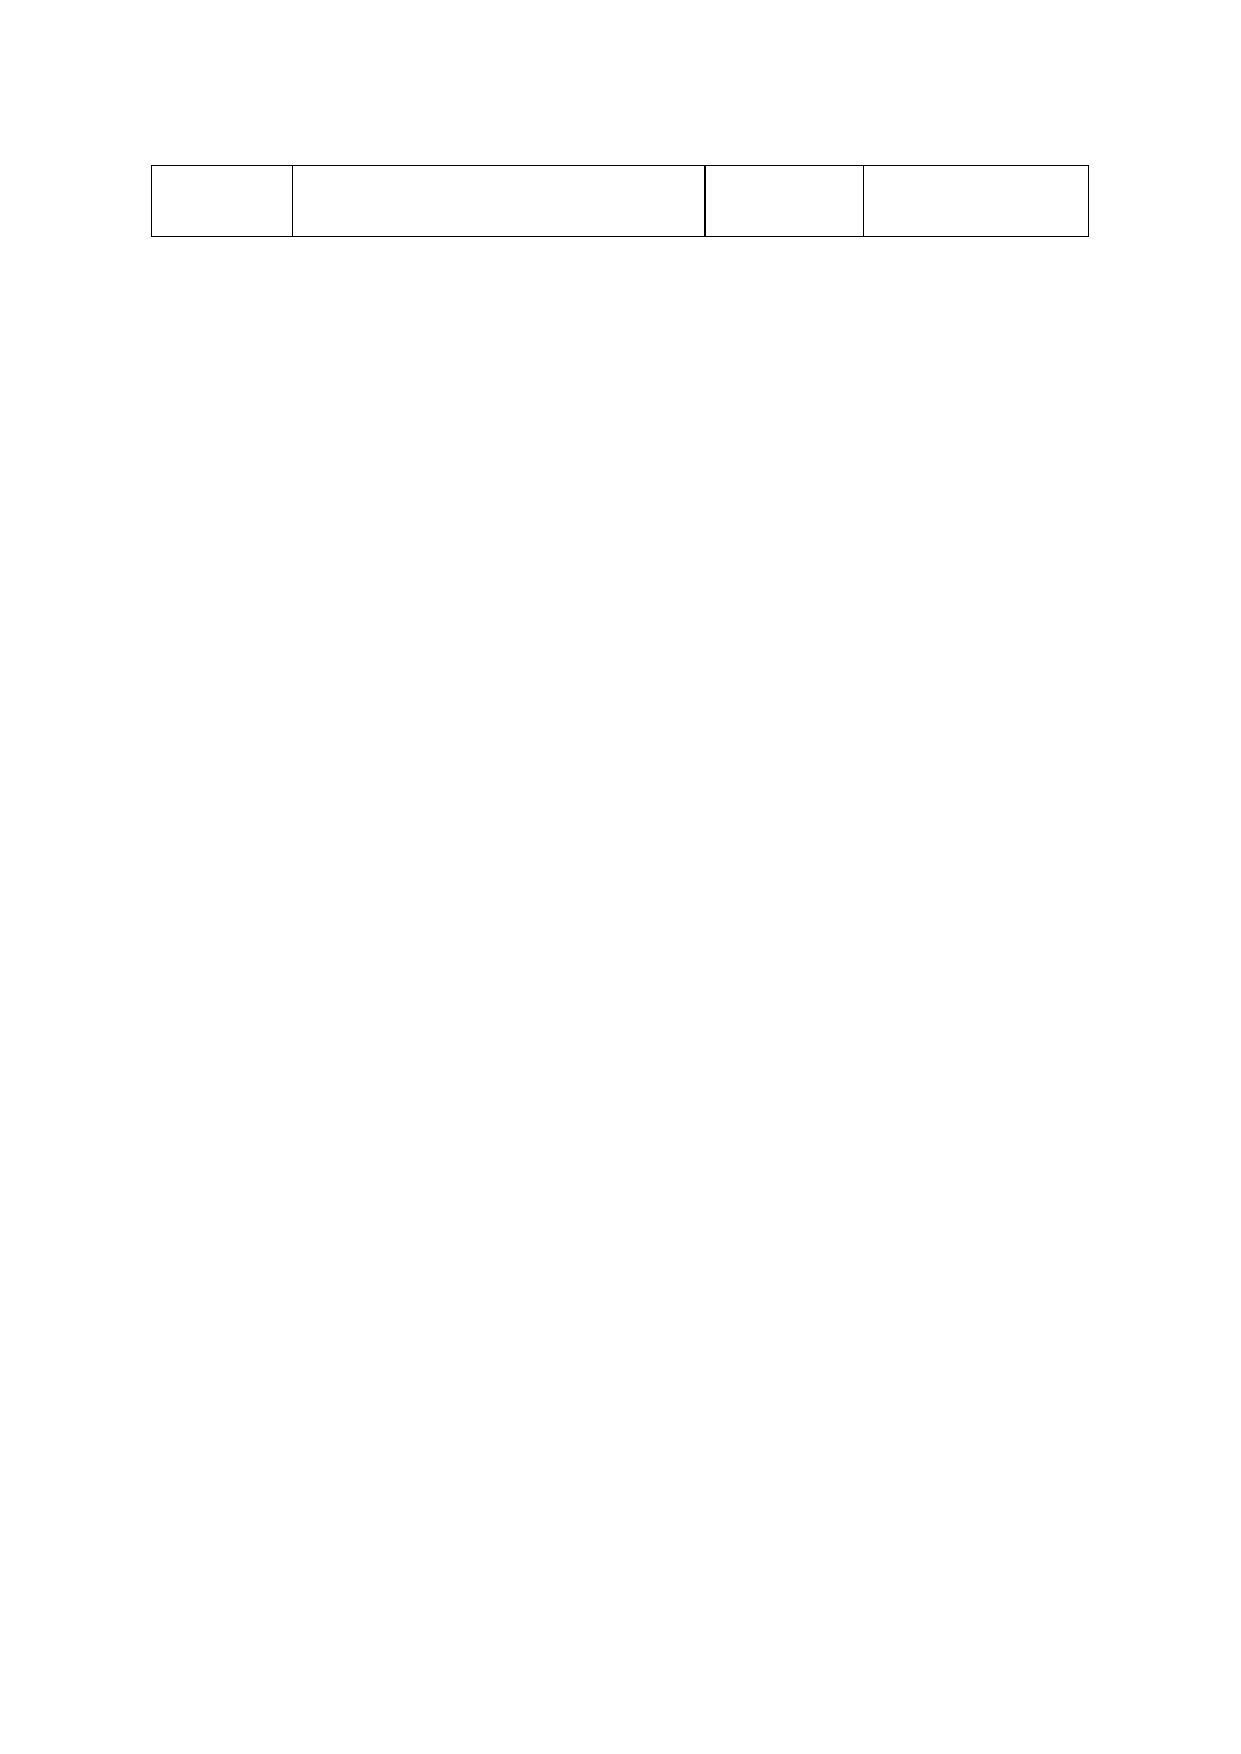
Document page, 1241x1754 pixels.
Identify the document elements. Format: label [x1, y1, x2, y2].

table_cell [152, 166, 292, 236]
table_cell [293, 166, 704, 236]
table_cell [864, 166, 1088, 236]
table_cell [706, 166, 863, 236]
